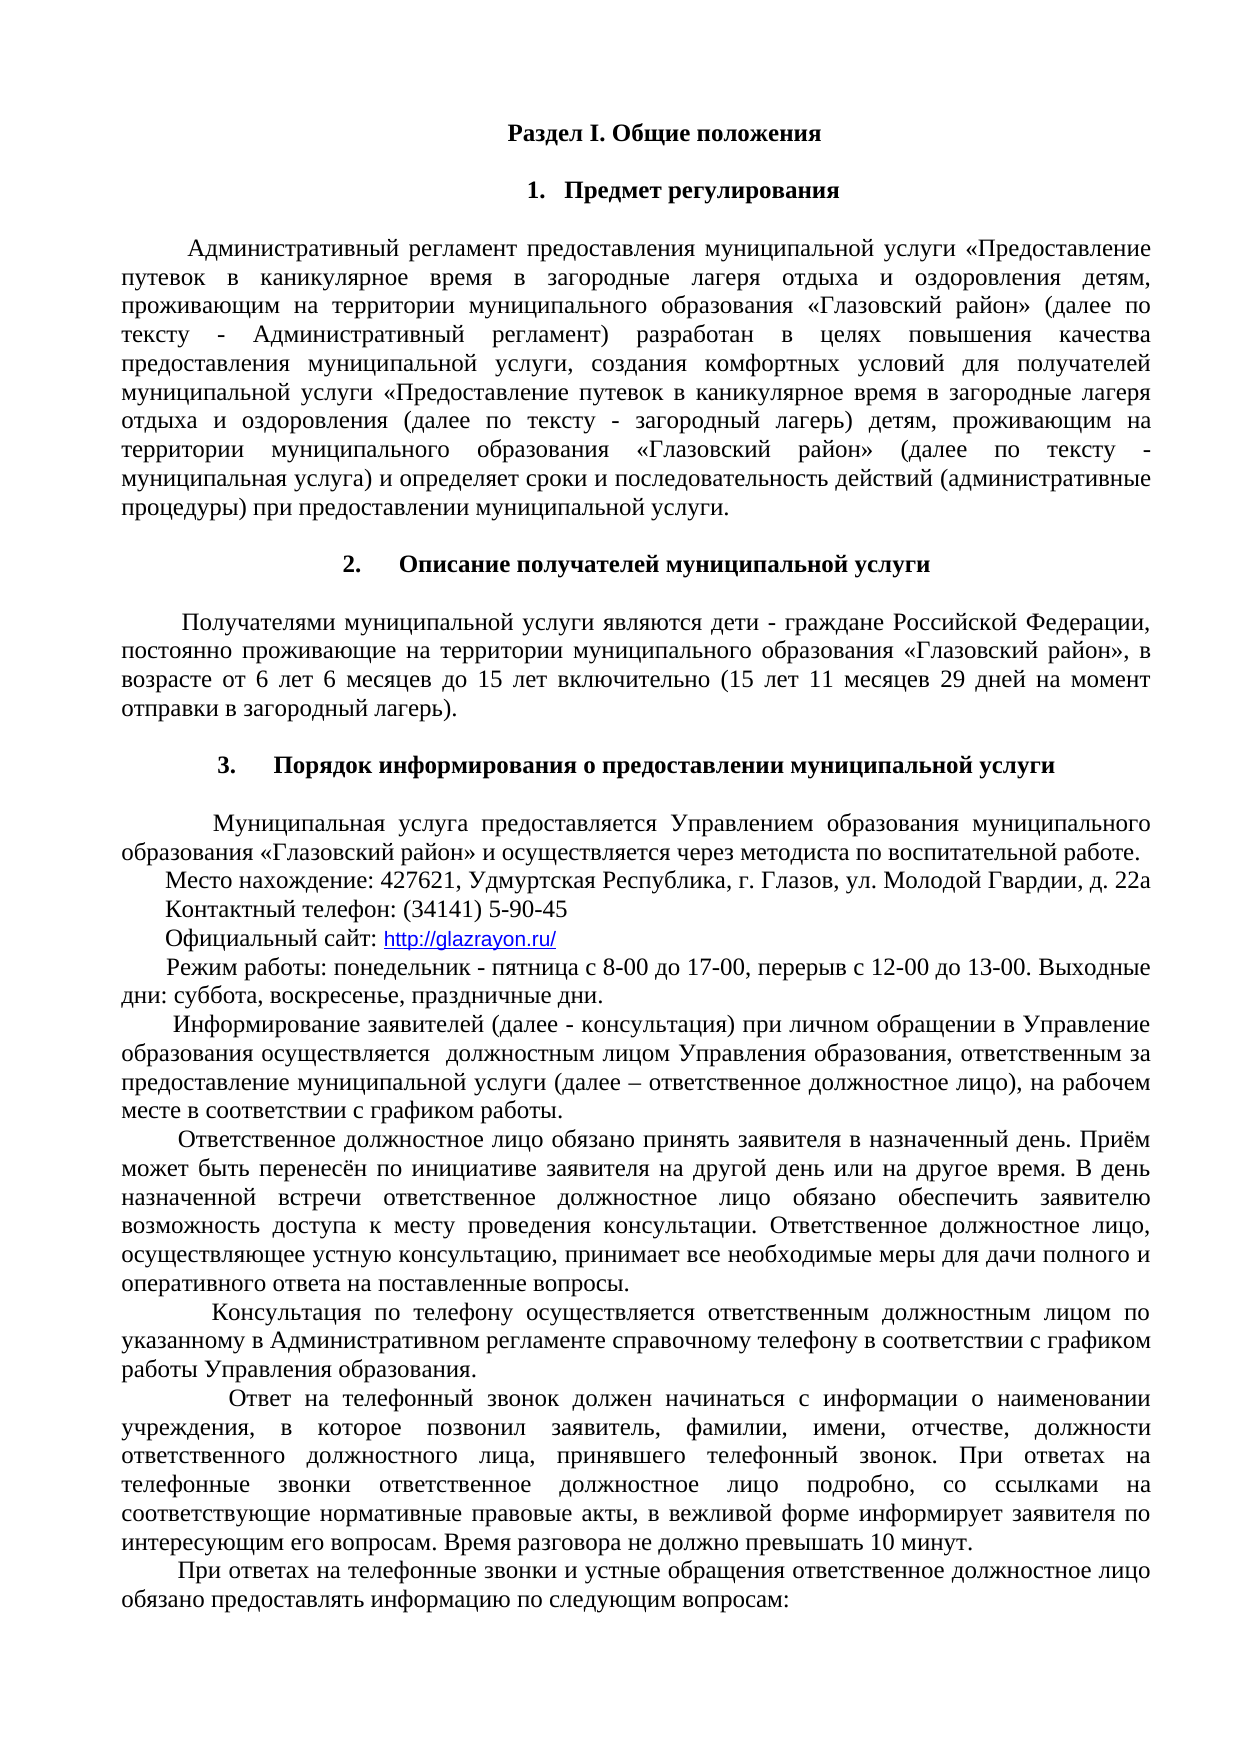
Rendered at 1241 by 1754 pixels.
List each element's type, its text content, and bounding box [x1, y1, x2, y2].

text Раздел I. Общие положения [177, 118, 1152, 147]
text Получателями муниципальной услуги являются дети - граждане Российской Федерации, постоянно проживающие на территории муниципального образования «Глазовский район», в возрасте от 6 лет 6 месяцев до 15 лет включительно (15 лет 11 месяцев 29 дней на момент отправки в загородный лагерь). [121, 607, 1152, 722]
list Порядок информирования о предоставлении муниципальной услуги [121, 751, 1152, 779]
list Предмет регулирования [215, 176, 1152, 204]
text Официальный сайт: http://glazrayon.ru/ [121, 923, 1152, 952]
title Административный регламент предоставления муниципальной услуги «Предоставление путевок в каникулярное время в загородные лагеря отдыха и оздоровления детям, проживающим на территории муниципального образования «Глазовский район» (далее по тексту - Административный регламент) разработан в целях повышения качества предоставления муниципальной услуги, создания комфортных условий для получателей муниципальной услуги «Предоставление путевок в каникулярное время в загородные лагеря отдыха и оздоровления (далее по тексту - загородный лагерь) детям, проживающим на территории муниципального образования «Глазовский район» (далее по тексту - муниципальная услуга) и определяет сроки и последовательность действий (административные процедуры) при предоставлении муниципальной услуги. [121, 233, 1152, 521]
text Ответственное должностное лицо обязано принять заявителя в назначенный день. Приём может быть перенесён по инициативе заявителя на другой день или на другое время. В день назначенной встречи ответственное должностное лицо обязано обеспечить заявителю возможность доступа к месту проведения консультации. Ответственное должностное лицо, осуществляющее устную консультацию, принимает все необходимые меры для дачи полного и оперативного ответа на поставленные вопросы. [121, 1124, 1152, 1297]
text Ответ на телефонный звонок должен начинаться с информации о наименовании учреждения, в которое позвонил заявитель, фамилии, имени, отчестве, должности ответственного должностного лица, принявшего телефонный звонок. При ответах на телефонные звонки ответственное должностное лицо подробно, со ссылками на соответствующие нормативные правовые акты, в вежливой форме информирует заявителя по интересующим его вопросам. Время разговора не должно превышать 10 минут. [121, 1383, 1152, 1556]
text При ответах на телефонные звонки и устные обращения ответственное должностное лицо обязано предоставлять информацию по следующим вопросам: [121, 1556, 1152, 1613]
text Место нахождение: 427621, Удмуртская Республика, г. Глазов, ул. Молодой Гвардии, д. 22а [121, 866, 1152, 894]
text Режим работы: понедельник - пятница с 8-00 до 17-00, перерыв с 12-00 до 13-00. Выходные дни: суббота, воскресенье, праздничные дни. [121, 952, 1152, 1009]
text Муниципальная услуга предоставляется Управлением образования муниципального образования «Глазовский район» и осуществляется через методиста по воспитательной работе. [121, 808, 1152, 866]
text Контактный телефон: (34141) 5-90-45 [121, 894, 1152, 923]
text Информирование заявителей (далее - консультация) при личном обращении в Управление образования осуществляется должностным лицом Управления образования, ответственным за предоставление муниципальной услуги (далее – ответственное должностное лицо), на рабочем месте в соответствии с графиком работы. [121, 1009, 1152, 1124]
title Описание получателей муниципальной услуги [121, 549, 1152, 578]
text Консультация по телефону осуществляется ответственным должностным лицом по указанному в Административном регламенте справочному телефону в соответствии с графиком работы Управления образования. [121, 1297, 1152, 1383]
